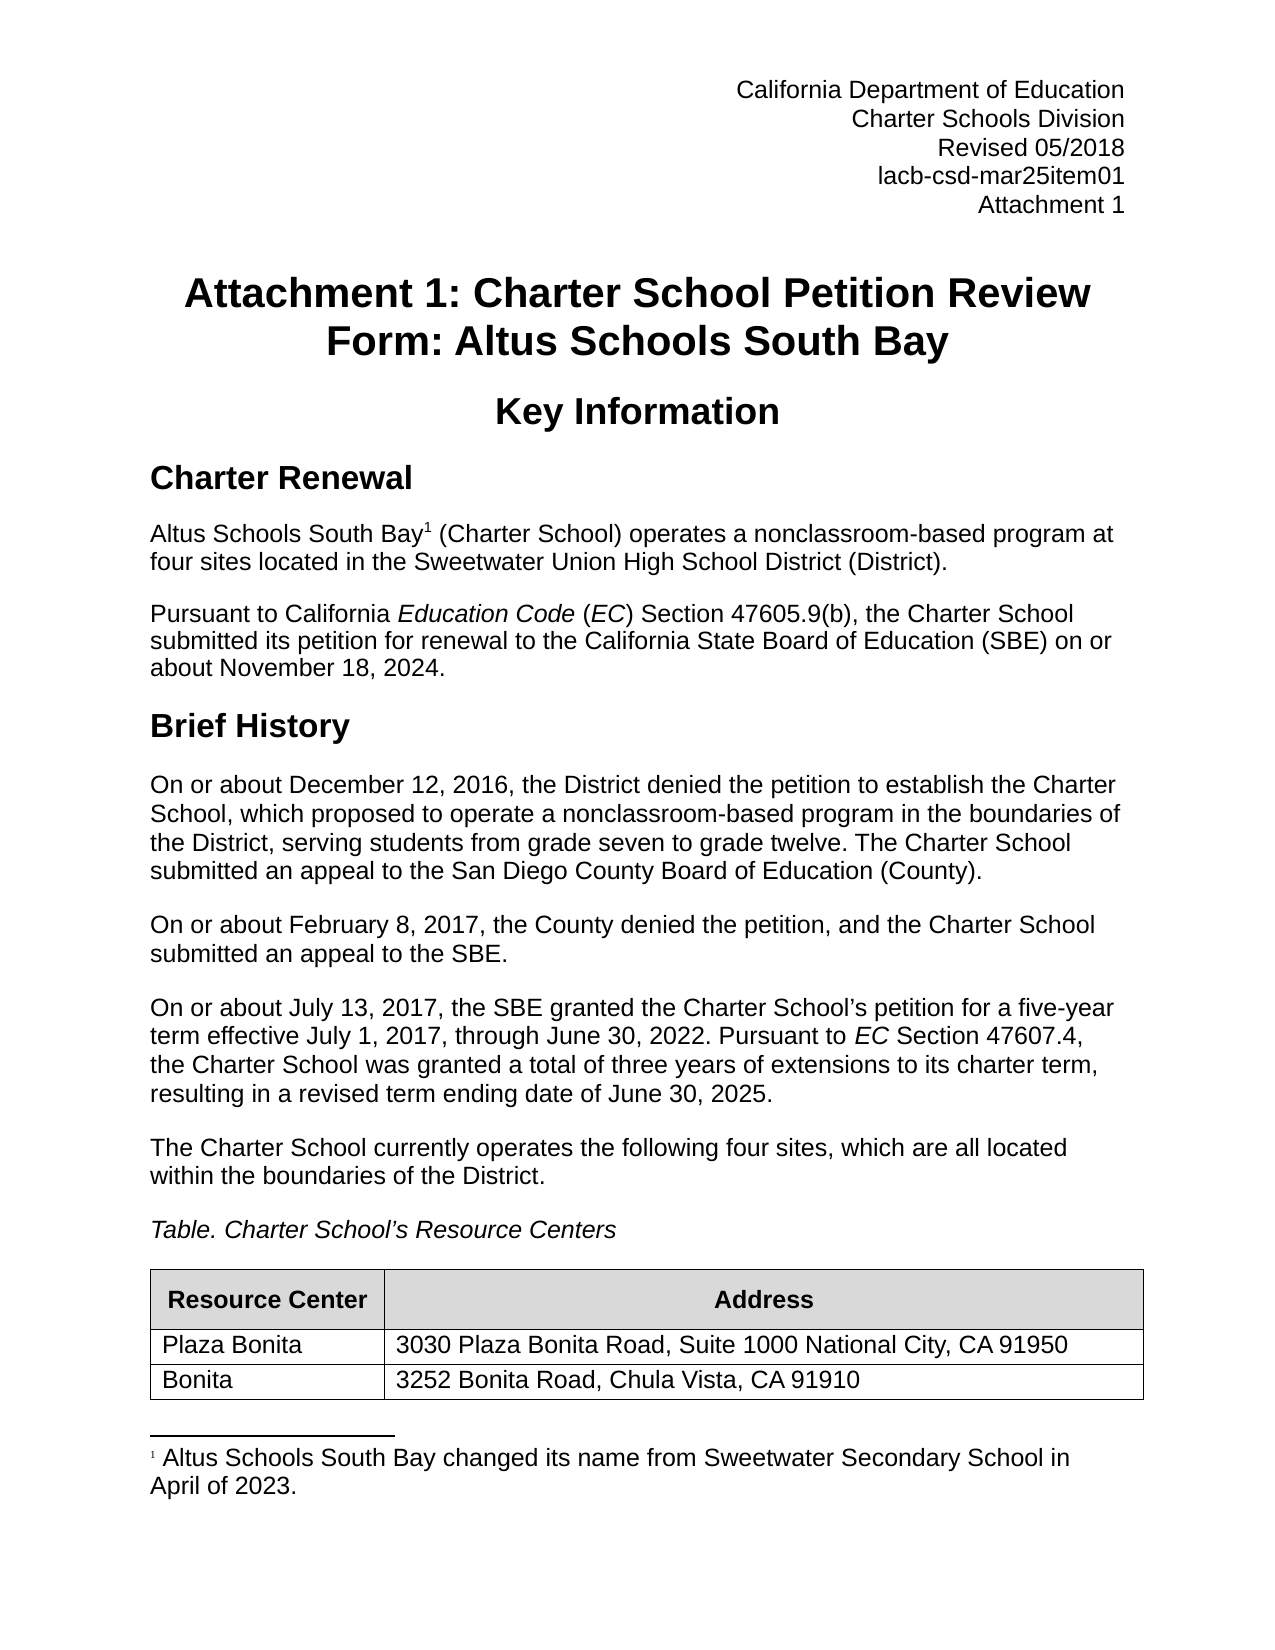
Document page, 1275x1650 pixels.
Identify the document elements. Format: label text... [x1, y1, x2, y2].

text Altus Schools South Bay (Charter School) operates a nonclassroom-based program at four sites located in the Sweetwater Union High School District (District). [150, 521, 1125, 575]
text The Charter School currently operates the following four sites, which are all located within the boundaries of the District. [150, 1132, 1125, 1190]
text California Department of Education Charter Schools Division Revised 05/2018 lacb-csd-mar25item01 Attachment 1 [150, 75, 1125, 219]
table_cell 3252 Bonita Road, Chula Vista, CA 91910 [385, 1365, 1143, 1399]
subtitle Brief History [150, 707, 1125, 745]
text On or about February 8, 2017, the County denied the petition, and the Charter School submitted an appeal to the SBE. [150, 910, 1125, 967]
table_header Resource Center [151, 1270, 384, 1329]
table_cell 3030 Plaza Bonita Road, Suite 1000 National City, CA 91950 [385, 1330, 1143, 1364]
text Pursuant to California Education Code (EC) Section 47605.9(b), the Charter School submitted its petition for renewal to the California State Board of Education (SBE) on or about November 18, 2024. [150, 600, 1125, 682]
subtitle Table. Charter School’s Resource Centers [150, 1215, 1125, 1244]
table_header Address [385, 1270, 1143, 1329]
subtitle Charter Renewal [150, 458, 1125, 496]
subtitle Attachment 1: Charter School Petition Review Form: Altus Schools South Bay [150, 269, 1125, 364]
text On or about December 12, 2016, the District denied the petition to establish the Charter School, which proposed to operate a nonclassroom-based program in the boundaries of the District, serving students from grade seven to grade twelve. The Charter School submitted an appeal to the San Diego County Board of Education (County). [150, 770, 1125, 885]
subtitle Key Information [150, 389, 1125, 433]
table_cell Plaza Bonita [151, 1330, 384, 1364]
table_cell Bonita [151, 1365, 384, 1399]
text On or about July 13, 2017, the SBE granted the Charter School’s petition for a five-year term effective July 1, 2017, through June 30, 2022. Pursuant to EC Section 47607.4, the Charter School was granted a total of three years of extensions to its charter term, resulting in a revised term ending date of June 30, 2025. [150, 992, 1125, 1107]
